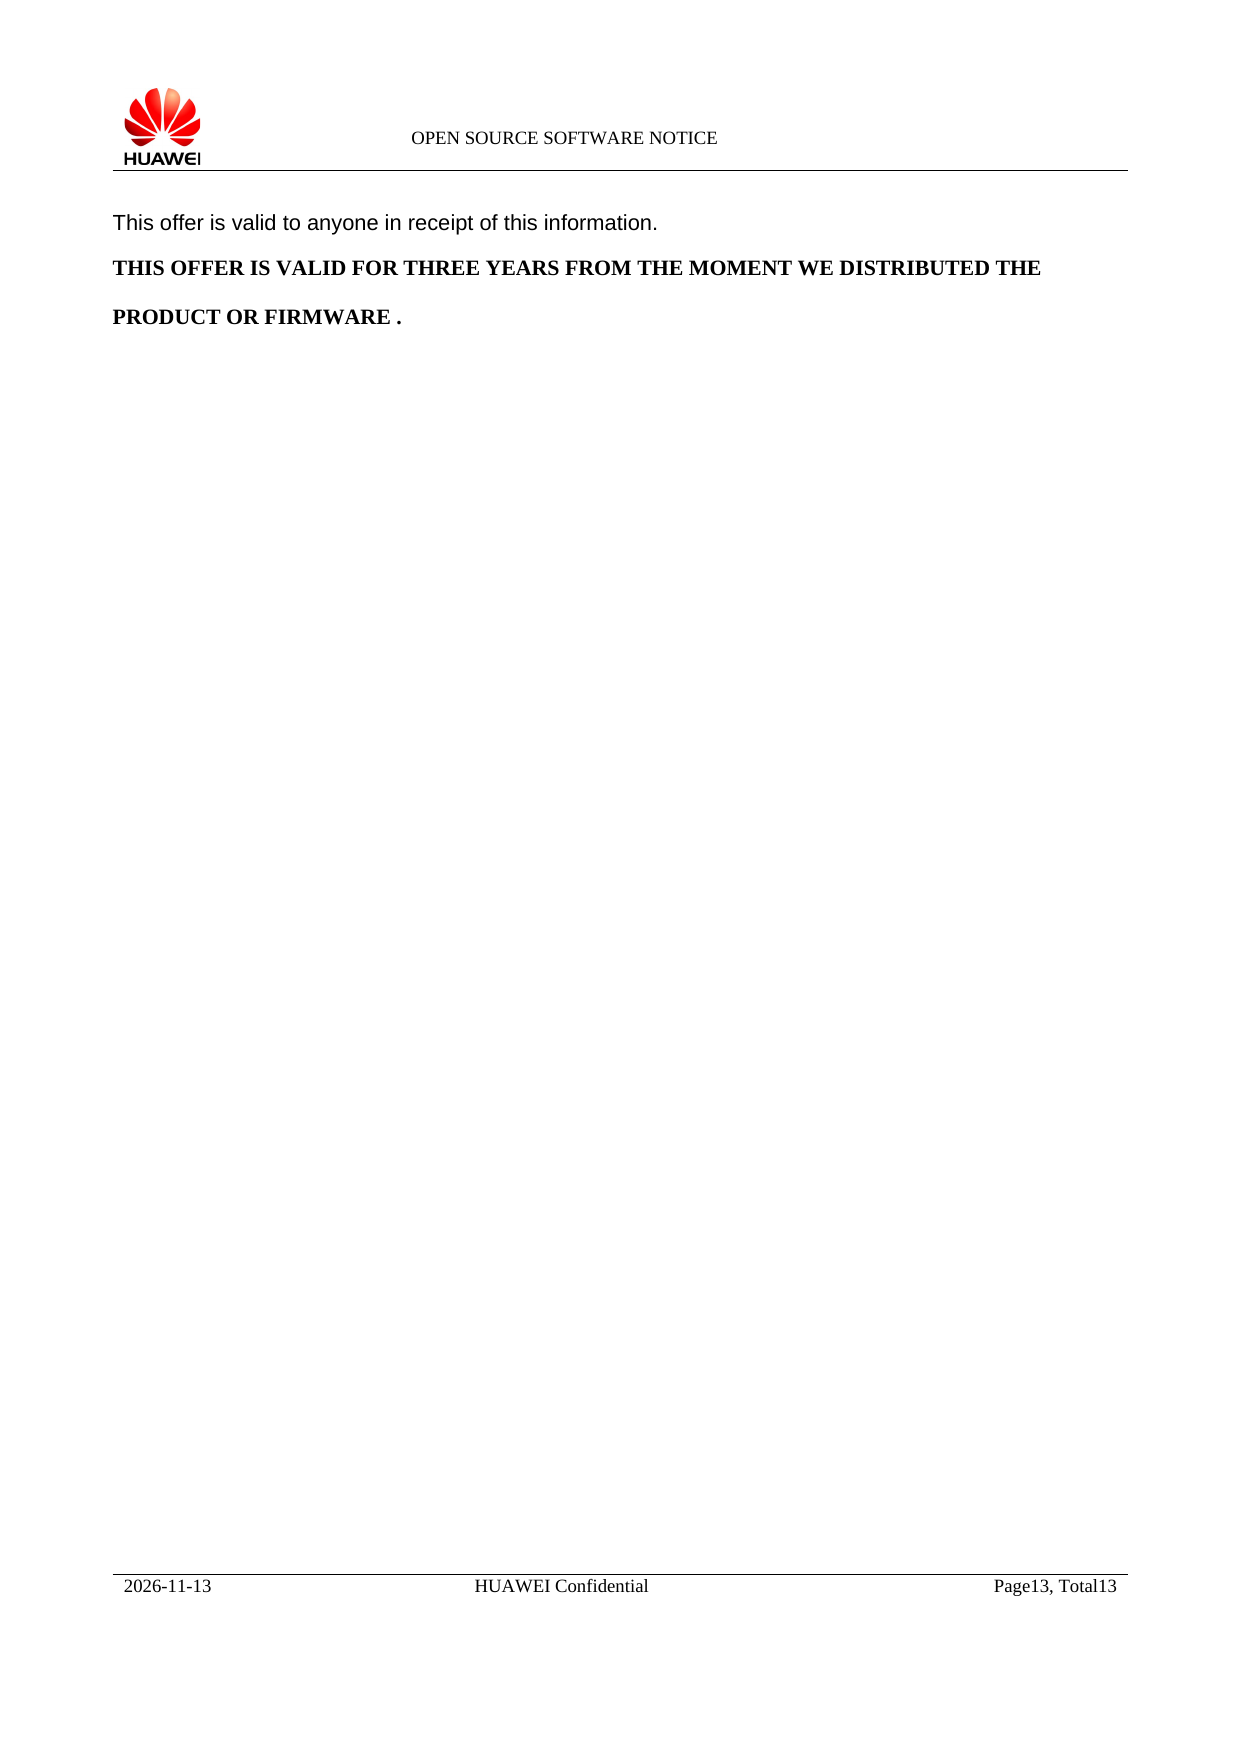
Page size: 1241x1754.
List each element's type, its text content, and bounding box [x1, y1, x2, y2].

text This offer is valid to anyone in receipt of this information. [112, 206, 1128, 239]
text This offer is valid for three years from the moment we distributed the product or firmware . [112, 251, 1128, 333]
picture [124, 88, 201, 165]
